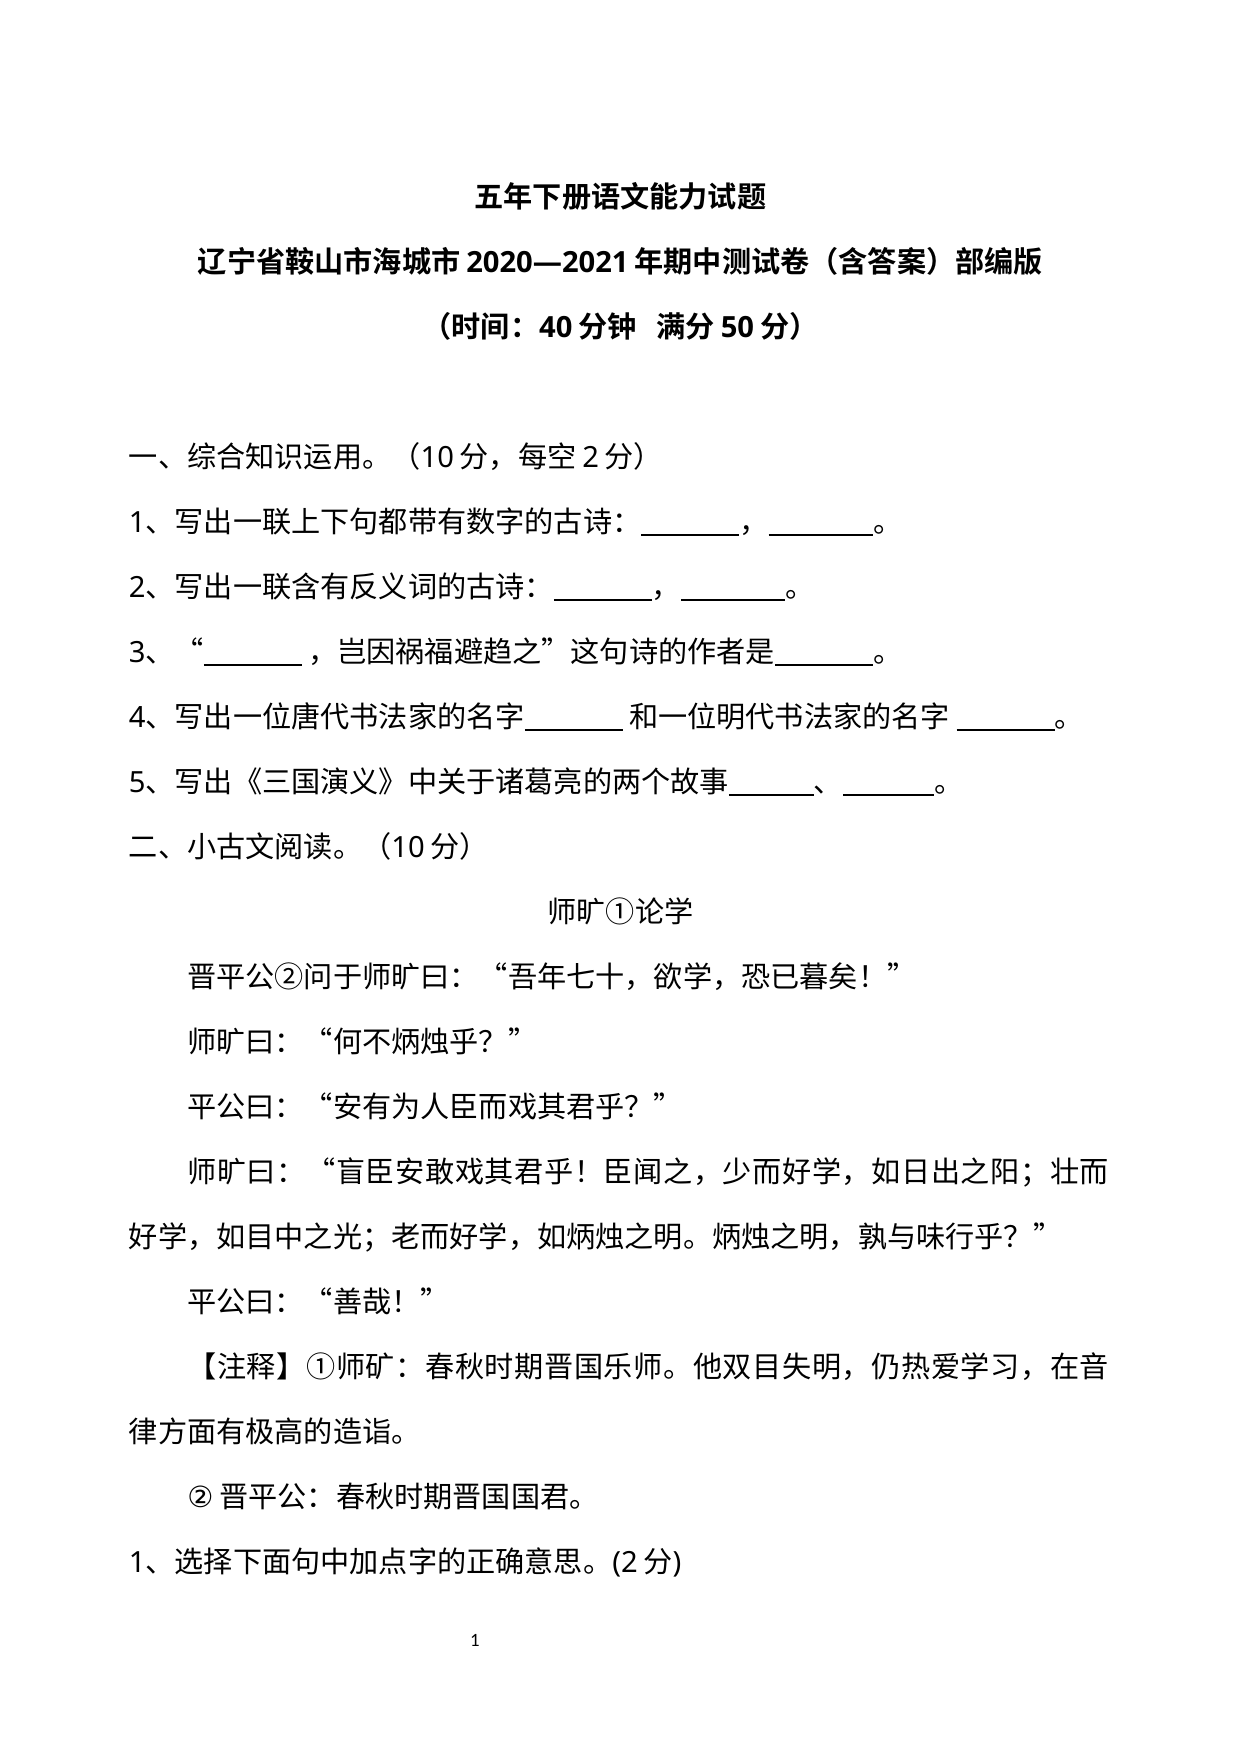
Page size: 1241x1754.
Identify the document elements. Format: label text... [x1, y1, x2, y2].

text 3、“ ，岂因祸福避趋之”这句诗的作者是 。 [129, 617, 1111, 682]
text 晋平公②问于师旷曰：“吾年七十，欲学，恐已暮矣！” [129, 942, 1111, 1007]
text （时间：40分钟 满分50分） [129, 292, 1111, 357]
text 辽宁省鞍山市海城市2020—2021年期中测试卷（含答案）部编版 [129, 227, 1111, 292]
text 师旷曰：“何不炳烛乎？” [129, 1007, 1111, 1072]
text 2、写出一联含有反义词的古诗： ， 。 [129, 552, 1111, 617]
text 【注释】①师矿：春秋时期晋国乐师。他双目失明，仍热爱学习，在音律方面有极高的造诣。 [129, 1332, 1111, 1462]
text 5、写出《三国演义》中关于诸葛亮的两个故事 、 。 [129, 747, 1111, 812]
text 一、综合知识运用。（10分，每空2分） [129, 422, 1111, 487]
text 平公曰：“安有为人臣而戏其君乎？” [129, 1072, 1111, 1137]
text 平公曰：“善哉！” [129, 1267, 1111, 1332]
text 4、写出一位唐代书法家的名字 和一位明代书法家的名字 。 [129, 682, 1111, 747]
text 师旷①论学 [129, 877, 1111, 942]
text 师旷曰：“盲臣安敢戏其君乎！臣闻之，少而好学，如日出之阳；壮而好学，如目中之光；老而好学，如炳烛之明。炳烛之明，孰与味行乎？” [129, 1137, 1111, 1267]
text 五年下册语文能力试题 [129, 162, 1111, 227]
text 1、写出一联上下句都带有数字的古诗： ， 。 [129, 487, 1111, 552]
text 二、小古文阅读。（10分） [129, 812, 1111, 877]
text ②晋平公：春秋时期晋国国君。 [129, 1462, 1111, 1527]
text 1、选择下面句中加点字的正确意思。(2分) [129, 1527, 1111, 1592]
